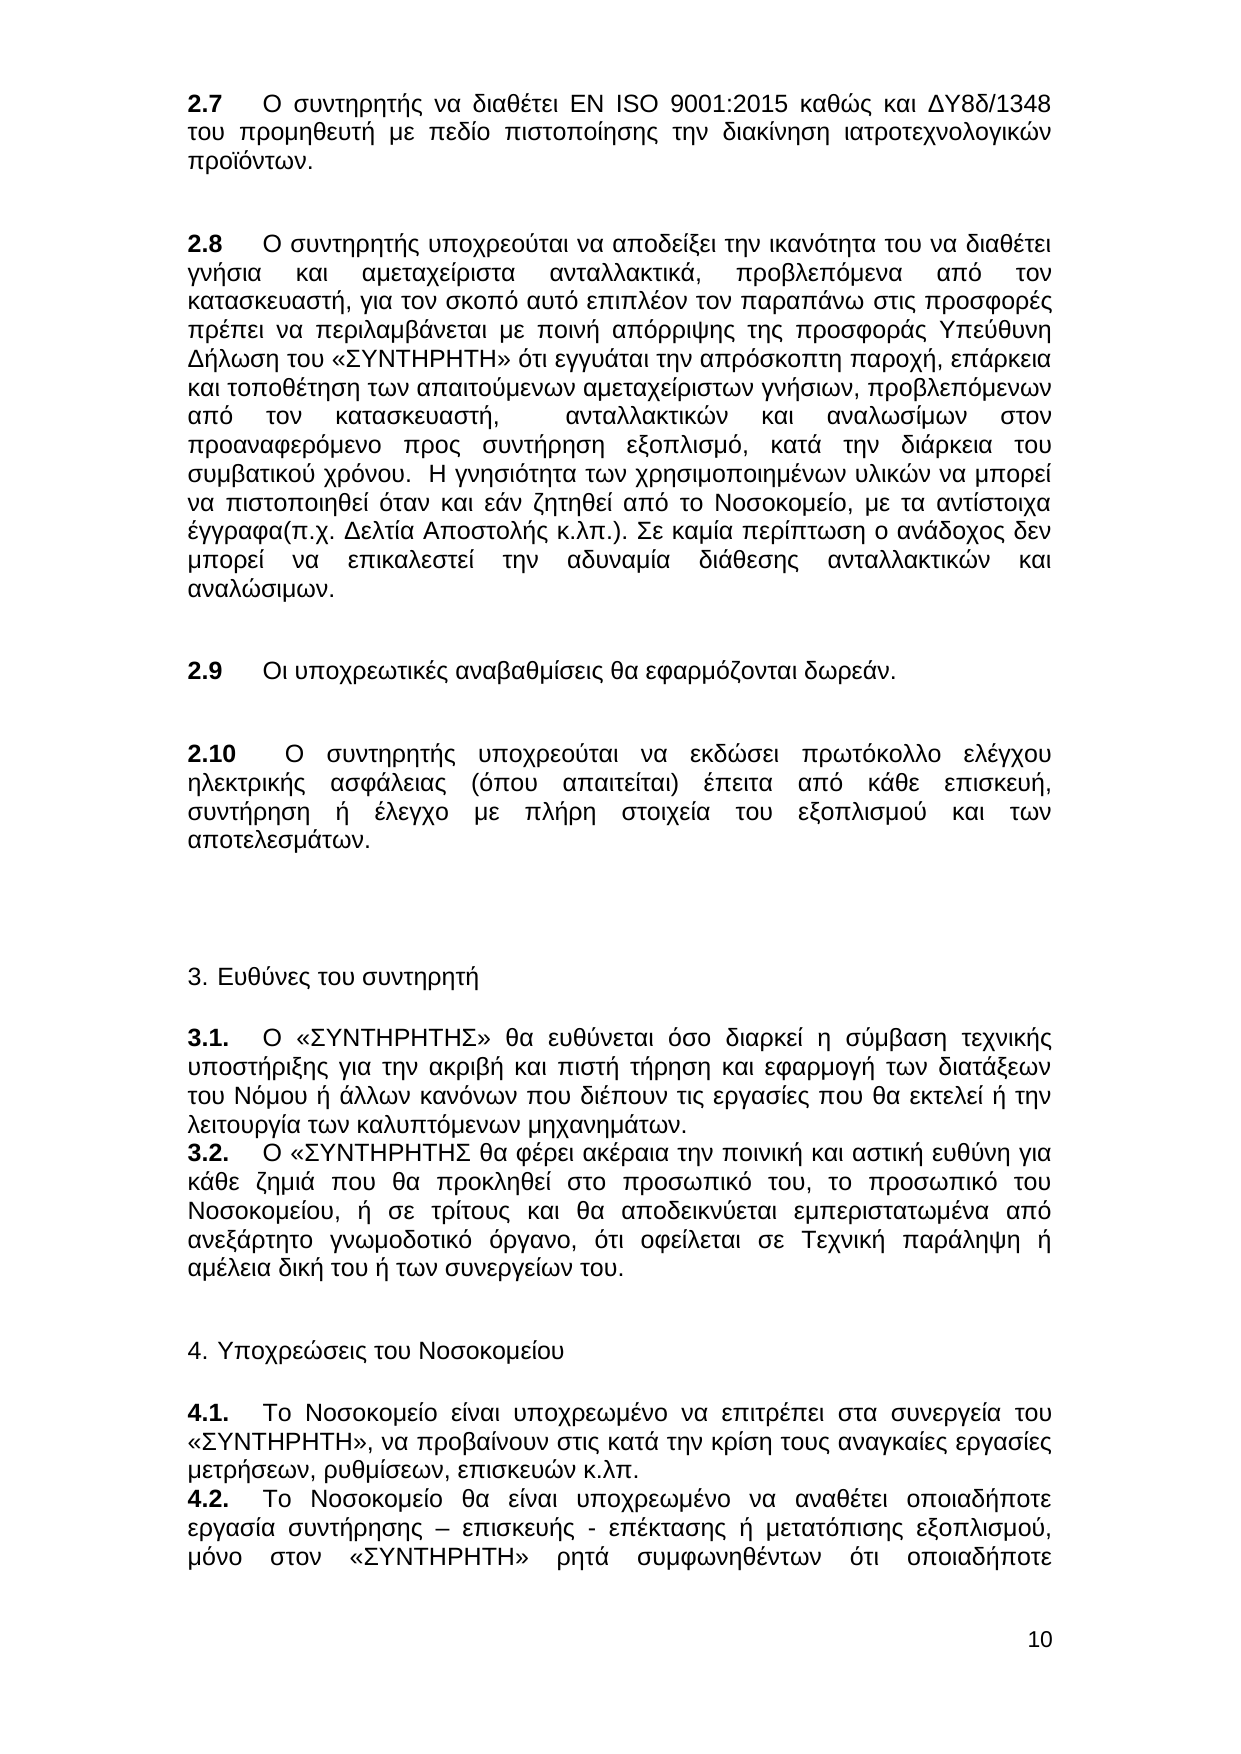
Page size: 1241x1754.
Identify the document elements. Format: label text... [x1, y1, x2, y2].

list Ο συντηρητής υποχρεούται να εκδώσει πρωτόκολλο ελέγχου ηλεκτρικής ασφάλειας (όπου απαιτείται) έπειτα από κάθε επισκευή, συντήρηση ή έλεγχο με πλήρη στοιχεία του εξοπλισμού και των αποτελεσμάτων. [187, 739, 1053, 854]
list Ο συντηρητής υποχρεούται να αποδείξει την ικανότητα του να διαθέτει γνήσια και αμεταχείριστα ανταλλακτικά, προβλεπόμενα από τον κατασκευαστή, για τον σκοπό αυτό επιπλέον τον παραπάνω στις προσφορές πρέπει να περιλαμβάνεται με ποινή απόρριψης της προσφοράς Υπεύθυνη Δήλωση του «ΣΥΝΤΗΡΗΤΗ» ότι εγγυάται την απρόσκοπτη παροχή, επάρκεια και τοποθέτηση των απαιτούμενων αμεταχείριστων γνήσιων, προβλεπόμενων από τον κατασκευαστή, ανταλλακτικών και αναλωσίμων στον προαναφερόμενο προς συντήρηση εξοπλισμό, κατά την διάρκεια του συμβατικού χρόνου. Η γνησιότητα των χρησιμοποιημένων υλικών να μπορεί να πιστοποιηθεί όταν και εάν ζητηθεί από το Νοσοκομείο, με τα αντίστοιχα έγγραφα(π.χ. Δελτία Αποστολής κ.λπ.). Σε καμία περίπτωση ο ανάδοχος δεν μπορεί να επικαλεστεί την αδυναμία διάθεσης ανταλλακτικών και αναλώσιμων. [187, 229, 1053, 602]
list Ο «ΣΥΝΤΗΡΗΤΗΣ» θα ευθύνεται όσο διαρκεί η σύμβαση τεχνικής υποστήριξης για την ακριβή και πιστή τήρηση και εφαρμογή των διατάξεων του Νόμου ή άλλων κανόνων που διέπουν τις εργασίες που θα εκτελεί ή την λειτουργία των καλυπτόμενων μηχανημάτων. [187, 1023, 1053, 1138]
list Ο συντηρητής να διαθέτει EN ISO 9001:2015 καθώς και ΔΥ8δ/1348 του προμηθευτή με πεδίο πιστοποίησης την διακίνηση ιατροτεχνολογικών προϊόντων. [187, 89, 1053, 175]
list Υποχρεώσεις του Νοσοκομείου [187, 1336, 1053, 1365]
list Ο «ΣΥΝΤΗΡΗΤΗΣ θα φέρει ακέραια την ποινική και αστική ευθύνη για κάθε ζημιά που θα προκληθεί στο προσωπικό του, το προσωπικό του Νοσοκομείου, ή σε τρίτους και θα αποδεικνύεται εμπεριστατωμένα από ανεξάρτητο γνωμοδοτικό όργανο, ότι οφείλεται σε Τεχνική παράληψη ή αμέλεια δική του ή των συνεργείων του. [187, 1138, 1053, 1282]
list Οι υποχρεωτικές αναβαθμίσεις θα εφαρμόζονται δωρεάν. [187, 656, 1053, 685]
list Ευθύνες του συντηρητή [187, 962, 1053, 990]
list Το Νοσοκομείο είναι υποχρεωμένο να επιτρέπει στα συνεργεία του «ΣΥΝΤΗΡΗΤΗ», να προβαίνουν στις κατά την κρίση τους αναγκαίες εργασίες μετρήσεων, ρυθμίσεων, επισκευών κ.λπ. [187, 1398, 1053, 1484]
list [187, 1484, 1053, 1570]
